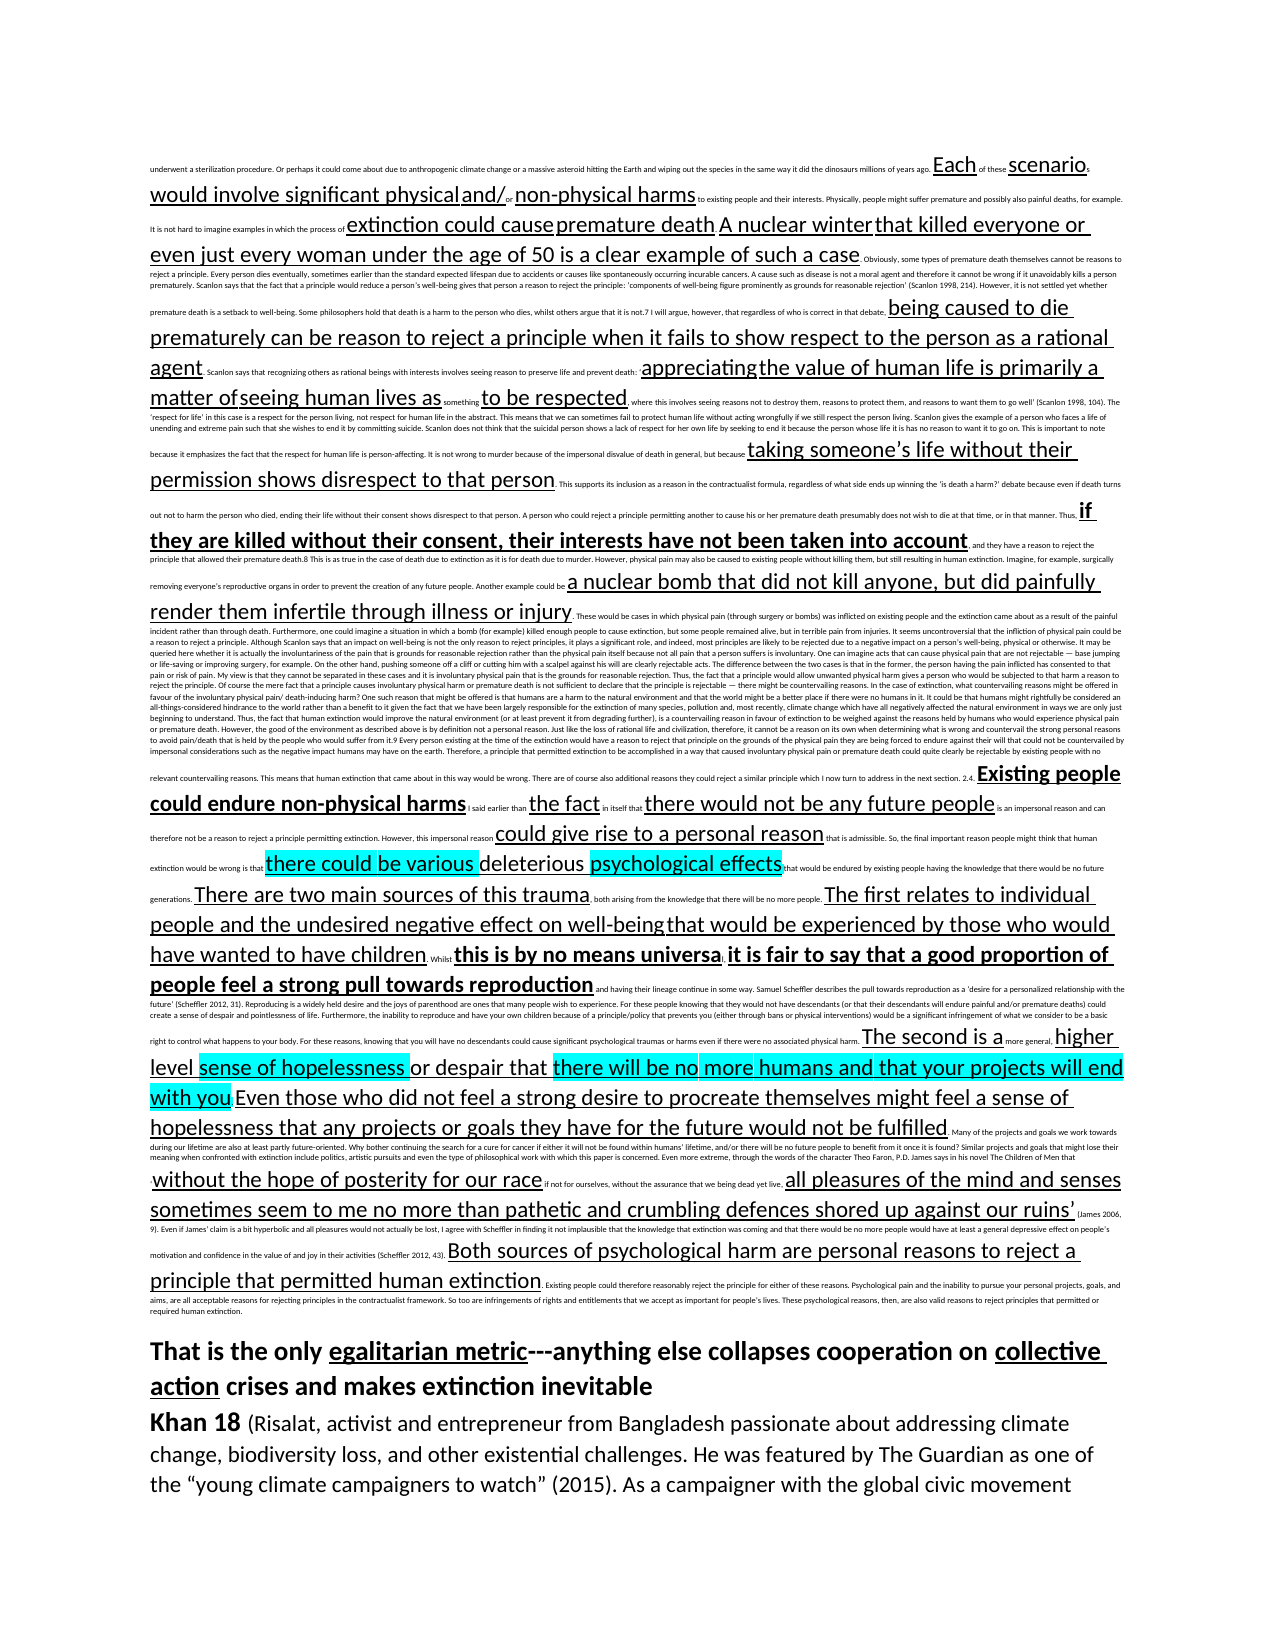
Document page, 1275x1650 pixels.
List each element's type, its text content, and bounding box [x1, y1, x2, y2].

subtitle That is the only egalitarian metric---anything else collapses cooperation on collective action crises and makes extinction inevitable [150, 1334, 1125, 1403]
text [150, 1405, 1125, 1499]
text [150, 150, 1125, 1317]
